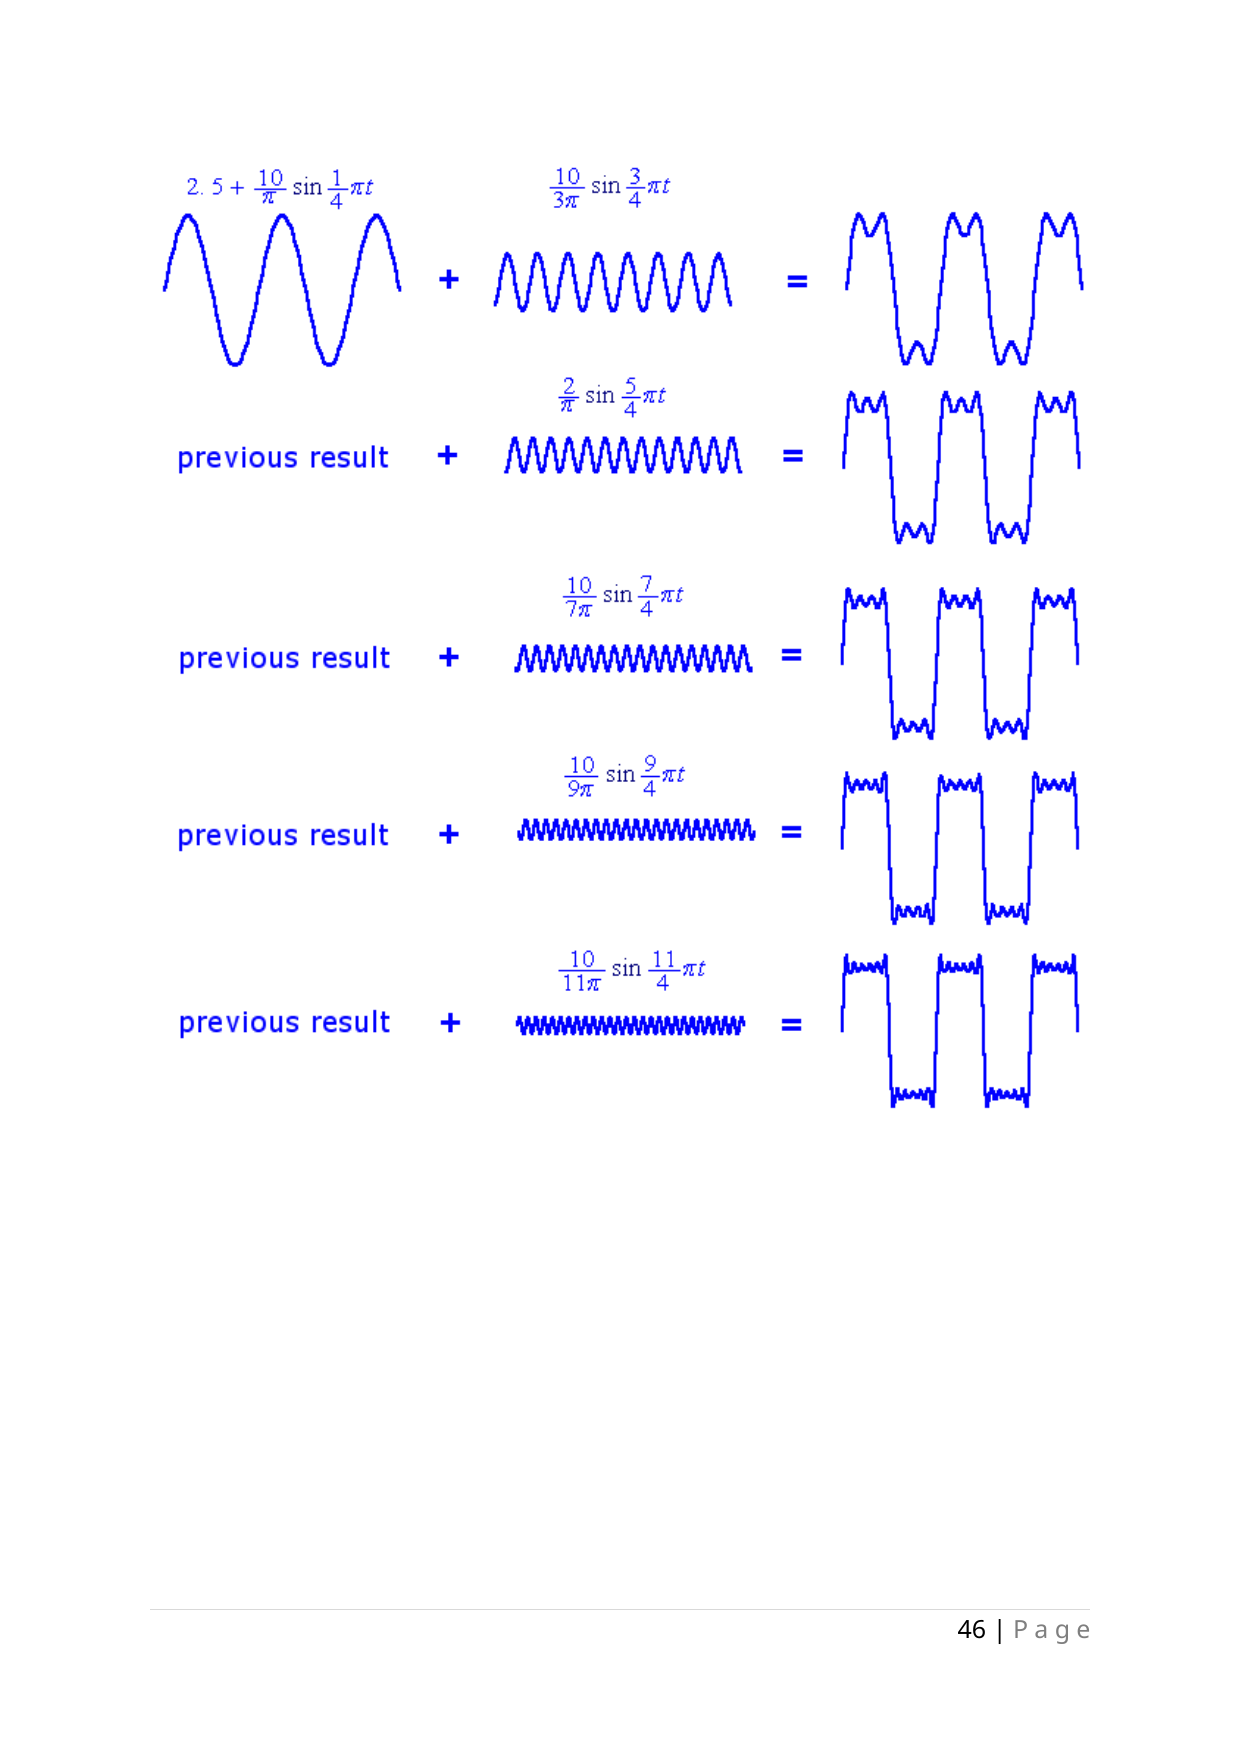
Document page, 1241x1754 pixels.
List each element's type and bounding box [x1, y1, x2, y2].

picture [150, 150, 1091, 1123]
